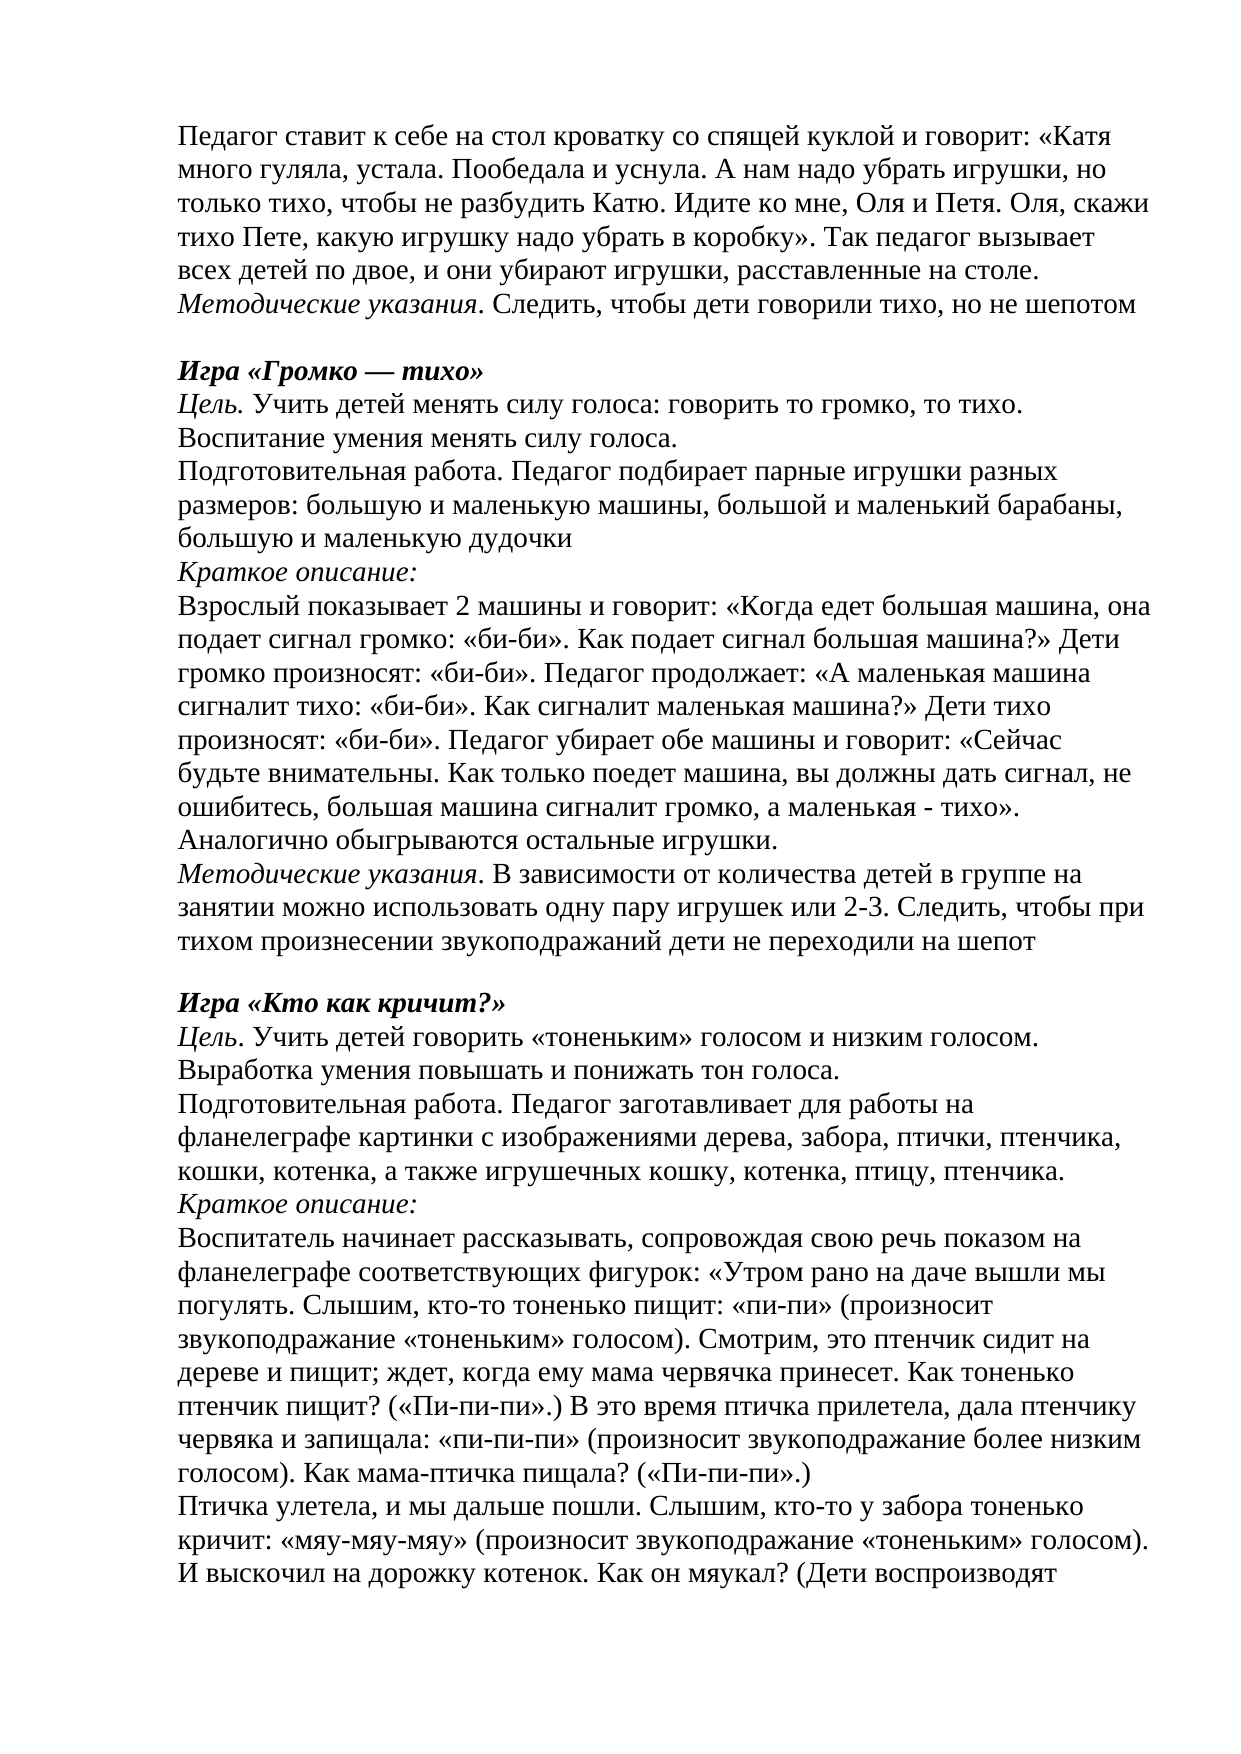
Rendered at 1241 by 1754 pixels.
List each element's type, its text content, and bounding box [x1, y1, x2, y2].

text Краткое описание: [177, 1187, 1152, 1220]
text Подготовительная работа. Педагог подбирает парные игрушки разных размеров: большую и маленькую машины, большой и маленький барабаны, большую и маленькую дудочки [177, 453, 1152, 554]
text Воспитатель начинает рассказывать, сопровождая свою речь показом на фланелеграфе соответствующих фигурок: «Утром рано на даче вышли мы погулять. Слышим, кто-то тоненько пищит: «пи-пи» (произносит звукоподражание «тоненьким» голосом). Смотрим, это птенчик сидит на дереве и пищит; ждет, когда ему мама червячка принесет. Как тоненько птенчик пищит? («Пи-пи-пи».) В это время птичка прилетела, дала птенчику червяка и запищала: «пи-пи-пи» (произносит звукоподражание более низким голосом). Как мама-птичка пищала? («Пи-пи-пи».) [177, 1220, 1152, 1488]
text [177, 1488, 1152, 1589]
text Методические указания. В зависимости от количества детей в группе на занятии можно использовать одну пару игрушек или 2-3. Следить, чтобы при тихом произнесении звукоподражаний дети не переходили на шепот [177, 856, 1152, 957]
text Методические указания. Следить, чтобы дети говорили тихо, но не шепотом [177, 286, 1152, 319]
text Педагог ставит к себе на стол кроватку со спящей куклой и говорит: «Катя много гуляла, устала. Пообедала и уснула. А нам надо убрать игрушки, но только тихо, чтобы не разбудить Катю. Идите ко мне, Оля и Петя. Оля, скажи тихо Пете, какую игрушку надо убрать в коробку». Так педагог вызывает всех детей по двое, и они убирают игрушки, расставленные на столе. [177, 118, 1152, 286]
text Подготовительная работа. Педагог заготавливает для работы на фланелеграфе картинки с изображениями дерева, забора, птички, птенчика, кошки, котенка, а также игрушечных кошку, котенка, птицу, птенчика. [177, 1086, 1152, 1187]
text Игра «Громко — тихо» [177, 353, 1152, 386]
text Цель. Учить детей менять силу голоса: говорить то громко, то тихо. Воспитание умения менять силу голоса. [177, 386, 1152, 453]
text Краткое описание: [177, 554, 1152, 588]
text Взрослый показывает 2 машины и говорит: «Когда едет большая машина, она подает сигнал громко: «би-би». Как подает сигнал большая машина?» Дети громко произносят: «би-би». Педагог продолжает: «А маленькая машина сигналит тихо: «би-би». Как сигналит маленькая машина?» Дети тихо произносят: «би-би». Педагог убирает обе машины и говорит: «Сейчас будьте внимательны. Как только поедет машина, вы должны дать сигнал, не ошибитесь, большая машина сигналит громко, а маленькая - тихо». [177, 588, 1152, 822]
text Цель. Учить детей говорить «тоненьким» голосом и низким голосом. Выработка умения повышать и понижать тон голоса. [177, 1019, 1152, 1086]
text Игра «Кто как кричит?» [177, 985, 1152, 1019]
text Аналогично обыгрываются остальные игрушки. [177, 822, 1152, 856]
